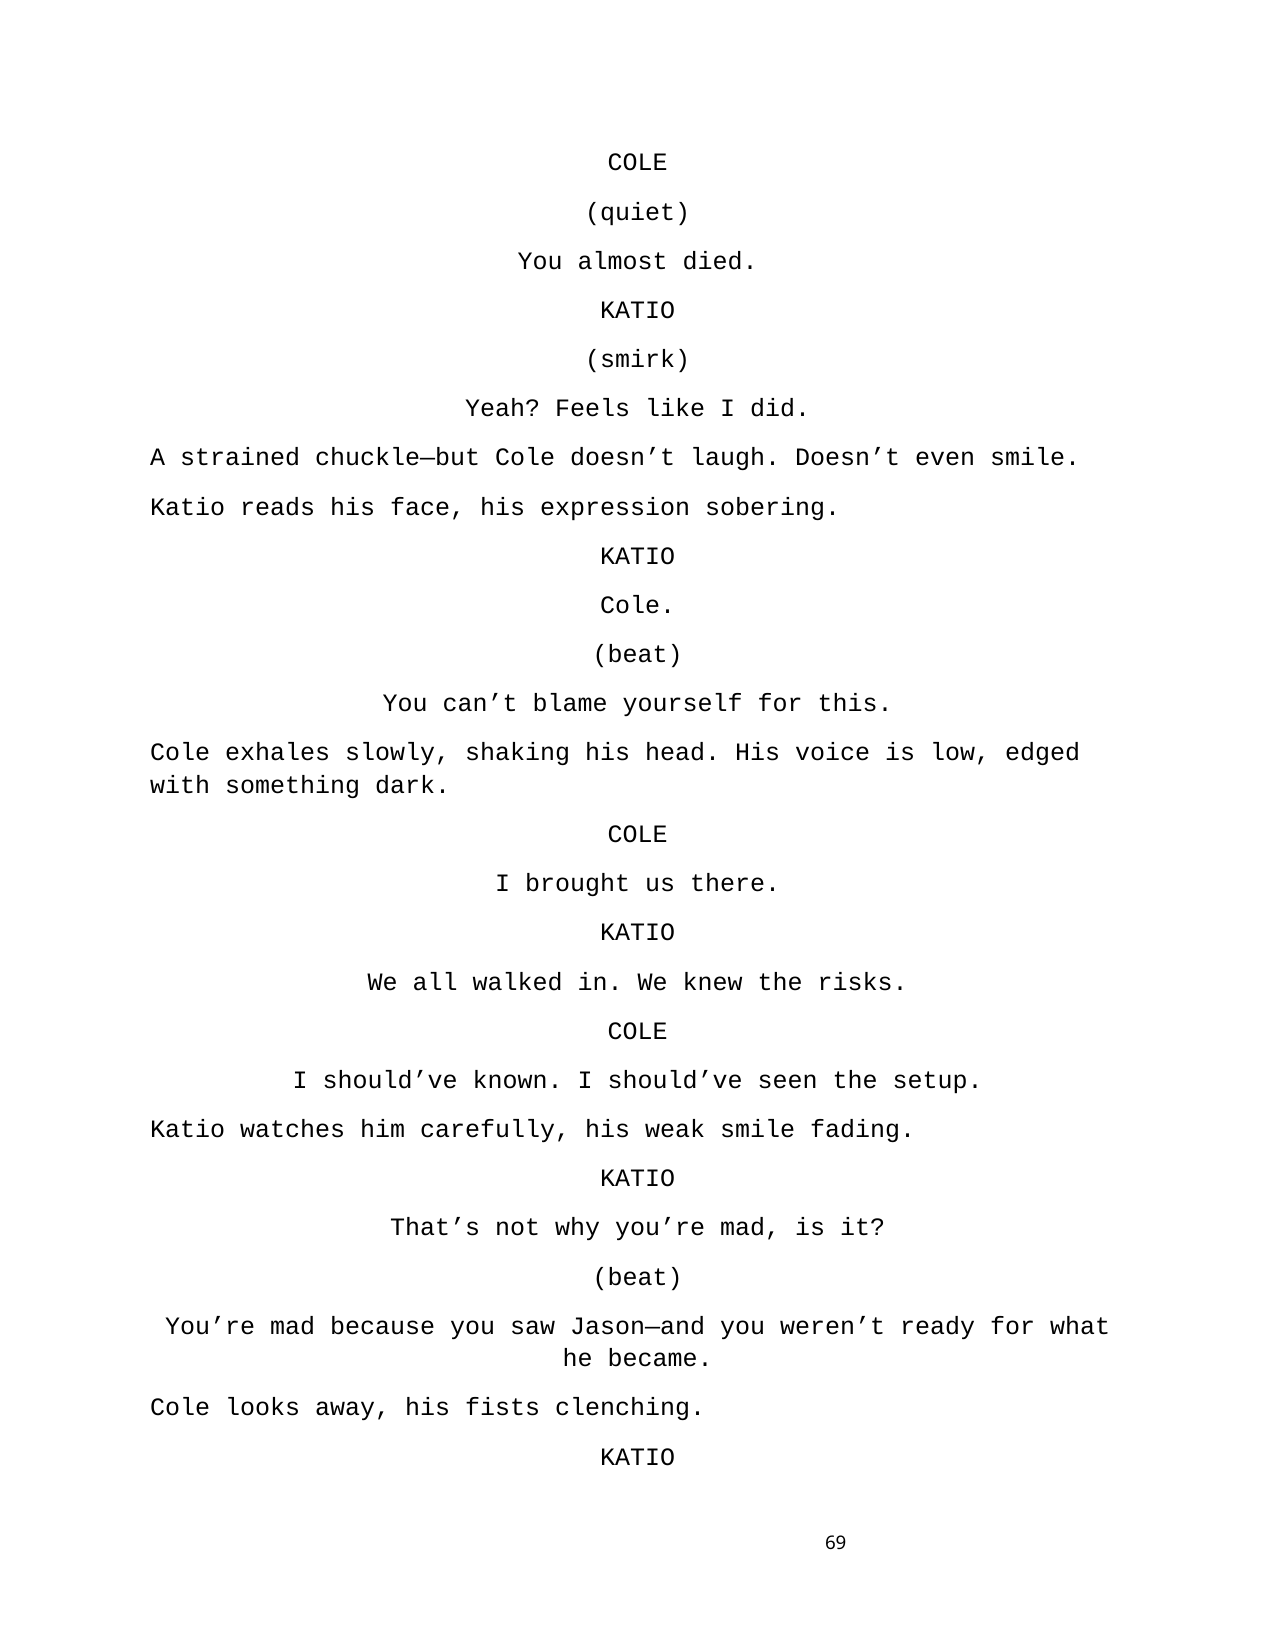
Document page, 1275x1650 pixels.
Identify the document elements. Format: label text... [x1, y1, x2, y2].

text KATIO [150, 1166, 1125, 1194]
text COLE [150, 1018, 1125, 1047]
text KATIO [150, 297, 1125, 326]
text (smirk) [150, 347, 1125, 375]
text (beat) [150, 642, 1125, 670]
text Cole. [150, 592, 1125, 621]
text You can’t blame yourself for this. [150, 691, 1125, 719]
text I brought us there. [150, 871, 1125, 899]
text You almost died. [150, 248, 1125, 277]
text KATIO [150, 920, 1125, 948]
text You’re mad because you saw Jason—and you weren’t ready for what he became. [150, 1313, 1125, 1374]
text KATIO [150, 543, 1125, 572]
text COLE [150, 150, 1125, 178]
text Cole exhales slowly, shaking his head. His voice is low, edged with something dark. [150, 740, 1125, 801]
text COLE [150, 822, 1125, 850]
text Cole looks away, his fists clenching. [150, 1395, 1125, 1423]
text KATIO [150, 1444, 1125, 1472]
text That’s not why you’re mad, is it? [150, 1215, 1125, 1243]
text A strained chuckle—but Cole doesn’t laugh. Doesn’t even smile. [150, 445, 1125, 473]
text Yeah? Feels like I did. [150, 396, 1125, 424]
text (quiet) [150, 199, 1125, 227]
text Katio watches him carefully, his weak smile fading. [150, 1117, 1125, 1145]
text We all walked in. We knew the risks. [150, 969, 1125, 997]
text I should’ve known. I should’ve seen the setup. [150, 1067, 1125, 1096]
text (beat) [150, 1264, 1125, 1292]
text Katio reads his face, his expression sobering. [150, 494, 1125, 522]
